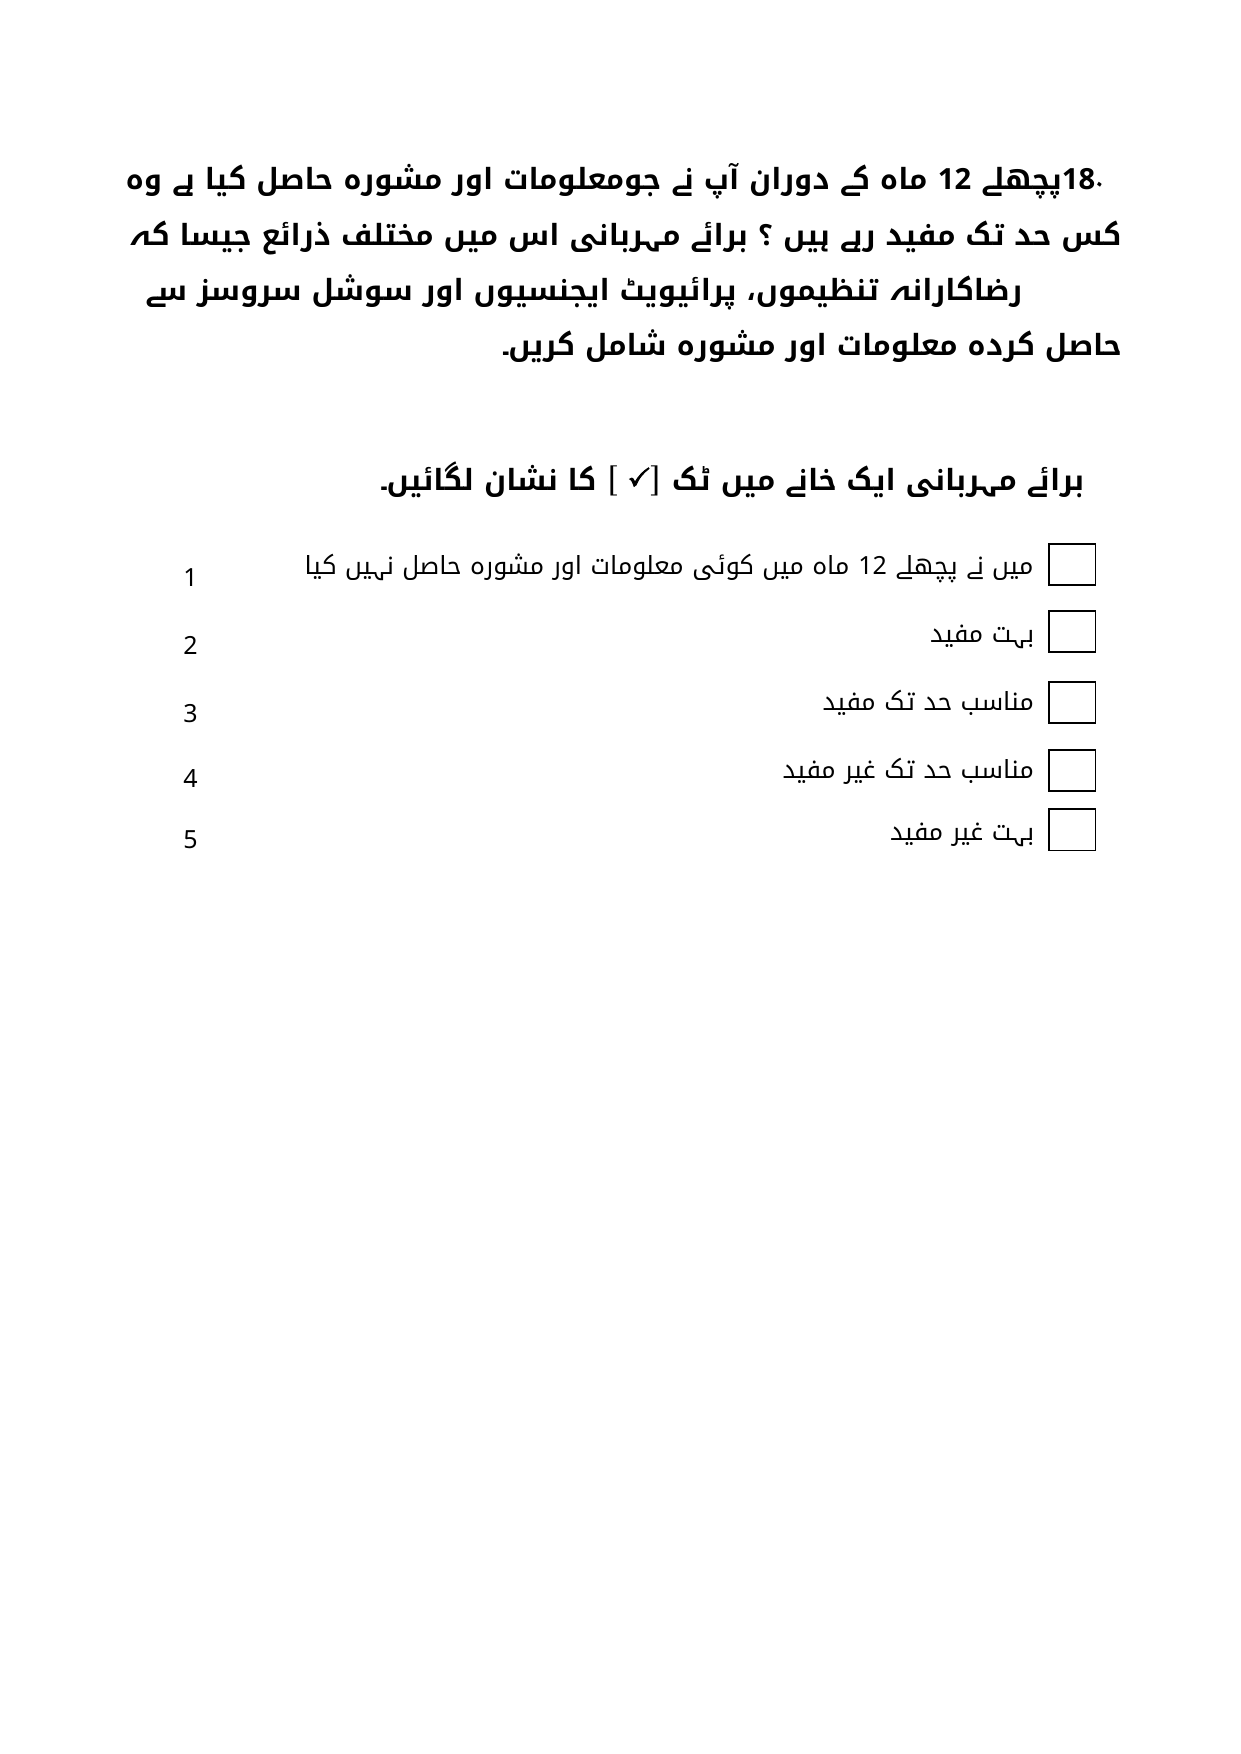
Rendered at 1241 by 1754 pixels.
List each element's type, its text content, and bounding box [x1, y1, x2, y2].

table_cell 2 [118, 610, 262, 678]
table_cell 5 [118, 808, 262, 870]
table_cell 3 [118, 679, 262, 747]
table_cell مناسب حد تک مفید [262, 679, 1045, 747]
list .18پچھلے 12 ماہ کے دوران آپ نے جومعلومات اور مشورہ حاصل کیا ہے وہ کس حد تک مفید رہے ہیں ؟ برائے مہربانی اس میں مختلف ذرائع جیسا کہ [118, 152, 1122, 263]
table_cell مناسب حد تک غیر مفید [262, 747, 1045, 808]
table_cell بہت غیر مفید [262, 808, 1045, 870]
table_cell [1045, 679, 1115, 747]
list رضاکارانہ تنظیموں، پرائیویٹ ایجنسیوں اور سوشل سروسز سے حاصل کردہ معلومات اور مشورہ شامل کریں۔ [118, 263, 1122, 373]
text برائے مہربانی ایک خانے میں ٹک [ ] کا نشان لگائیں۔ [118, 453, 1084, 508]
table_header [1045, 542, 1115, 610]
table_header 1 [118, 542, 262, 610]
table_cell [1045, 808, 1115, 870]
table_cell [1045, 610, 1115, 678]
table_cell [1045, 747, 1115, 808]
table_header میں نے پچھلے 12 ماہ میں کوئی معلومات اور مشورہ حاصل نہیں کیا [262, 542, 1045, 610]
table_cell 4 [118, 747, 262, 808]
table_cell بہت مفید [262, 610, 1045, 678]
